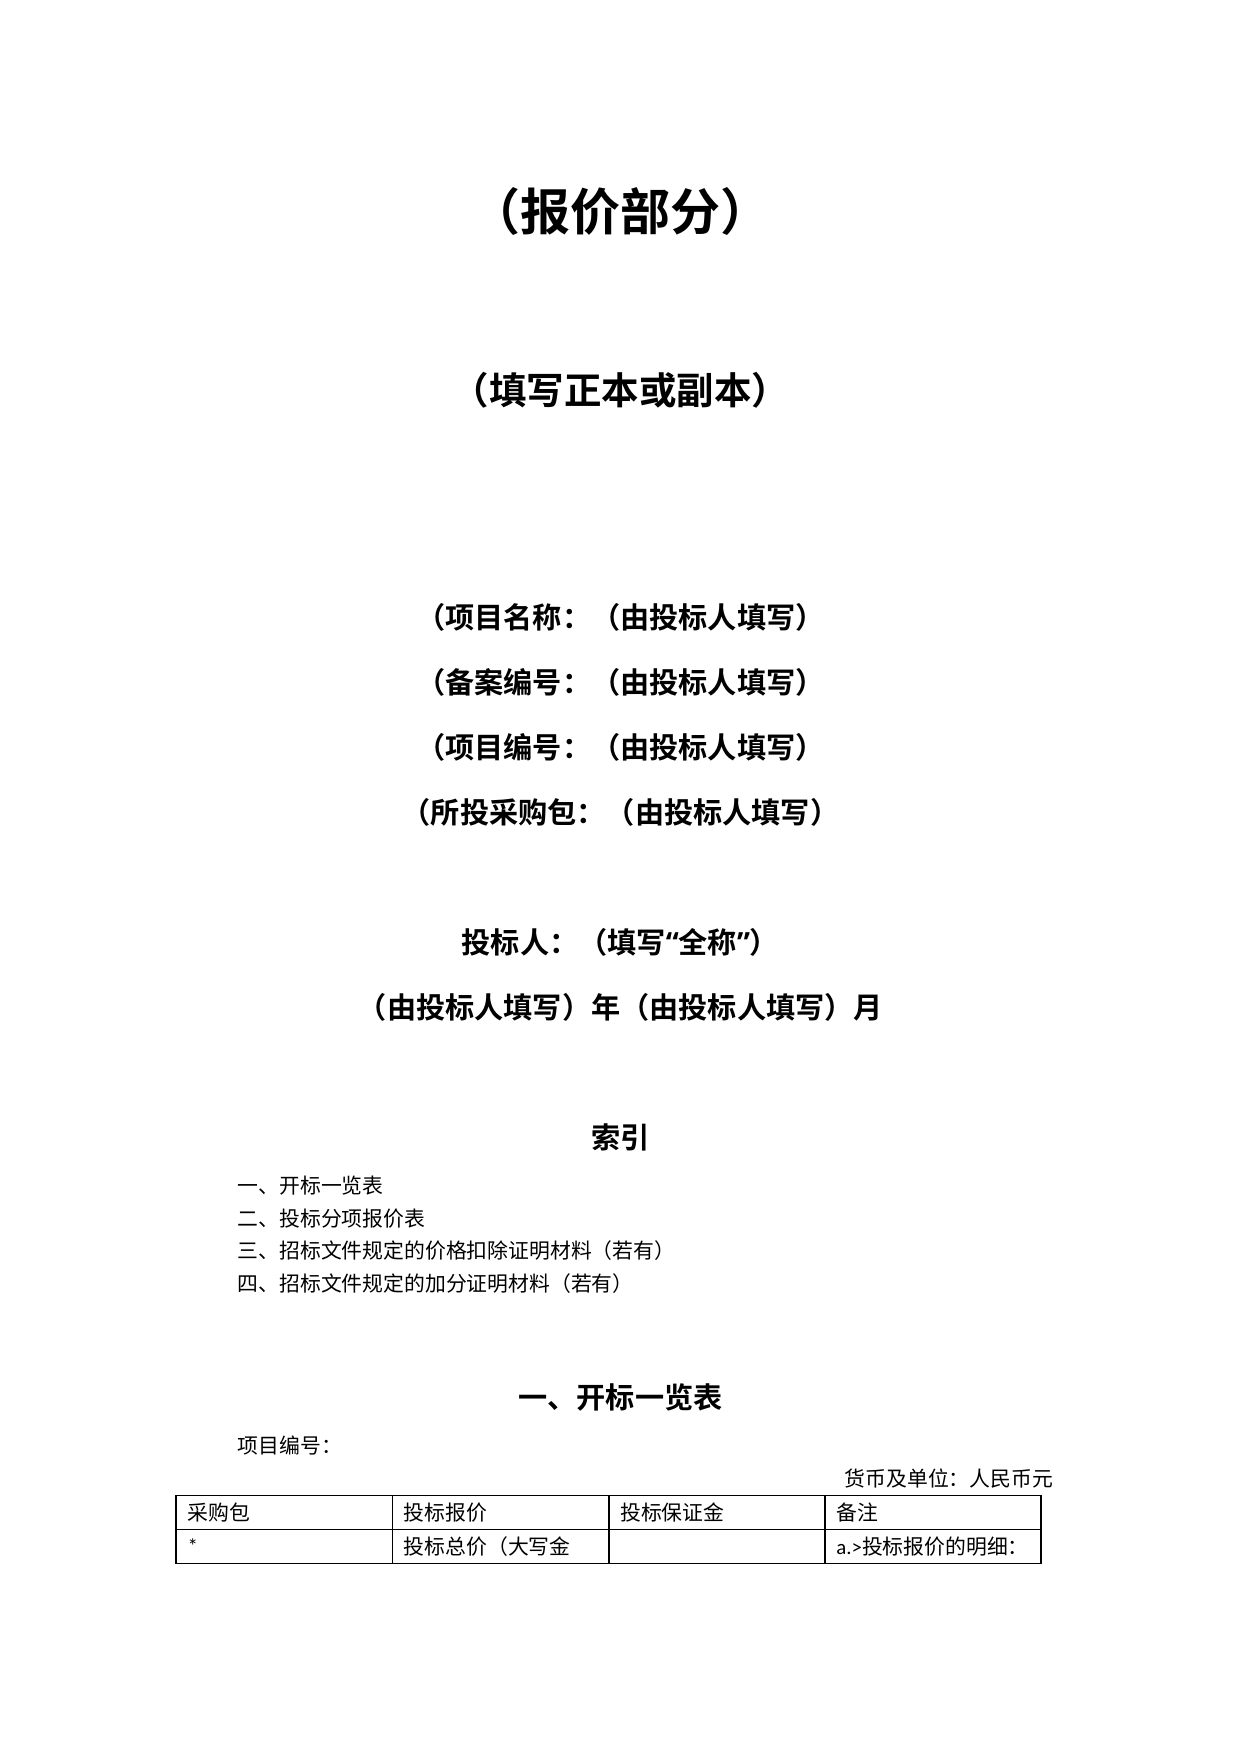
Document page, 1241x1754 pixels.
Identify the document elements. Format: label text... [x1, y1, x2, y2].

text 投标人：（填写“全称”） [187, 909, 1053, 974]
text （备案编号：（由投标人填写） [187, 649, 1053, 714]
text （项目编号：（由投标人填写） [187, 714, 1053, 779]
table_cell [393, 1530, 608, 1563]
text 一、开标一览表 [187, 1169, 1053, 1202]
text 四、招标文件规定的加分证明材料（若有） [187, 1267, 1053, 1299]
text 三、招标文件规定的价格扣除证明材料（若有） [187, 1234, 1053, 1267]
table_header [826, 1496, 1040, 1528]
text （所投采购包：（由投标人填写） [187, 779, 1053, 909]
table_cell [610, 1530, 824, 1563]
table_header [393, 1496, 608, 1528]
text （填写正本或副本） [187, 357, 1053, 584]
text 索引 [187, 1104, 1053, 1169]
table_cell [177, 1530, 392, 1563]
text （由投标人填写）年（由投标人填写）月 [187, 974, 1053, 1039]
text （报价部分） [187, 162, 1053, 357]
text 一、开标一览表 [187, 1364, 1053, 1429]
text （项目名称：（由投标人填写） [187, 584, 1053, 649]
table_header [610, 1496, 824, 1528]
text 货币及单位：人民币元 [187, 1462, 1053, 1494]
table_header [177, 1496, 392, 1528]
text 项目编号： [187, 1429, 1053, 1462]
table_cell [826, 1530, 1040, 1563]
text 二、投标分项报价表 [187, 1202, 1053, 1234]
